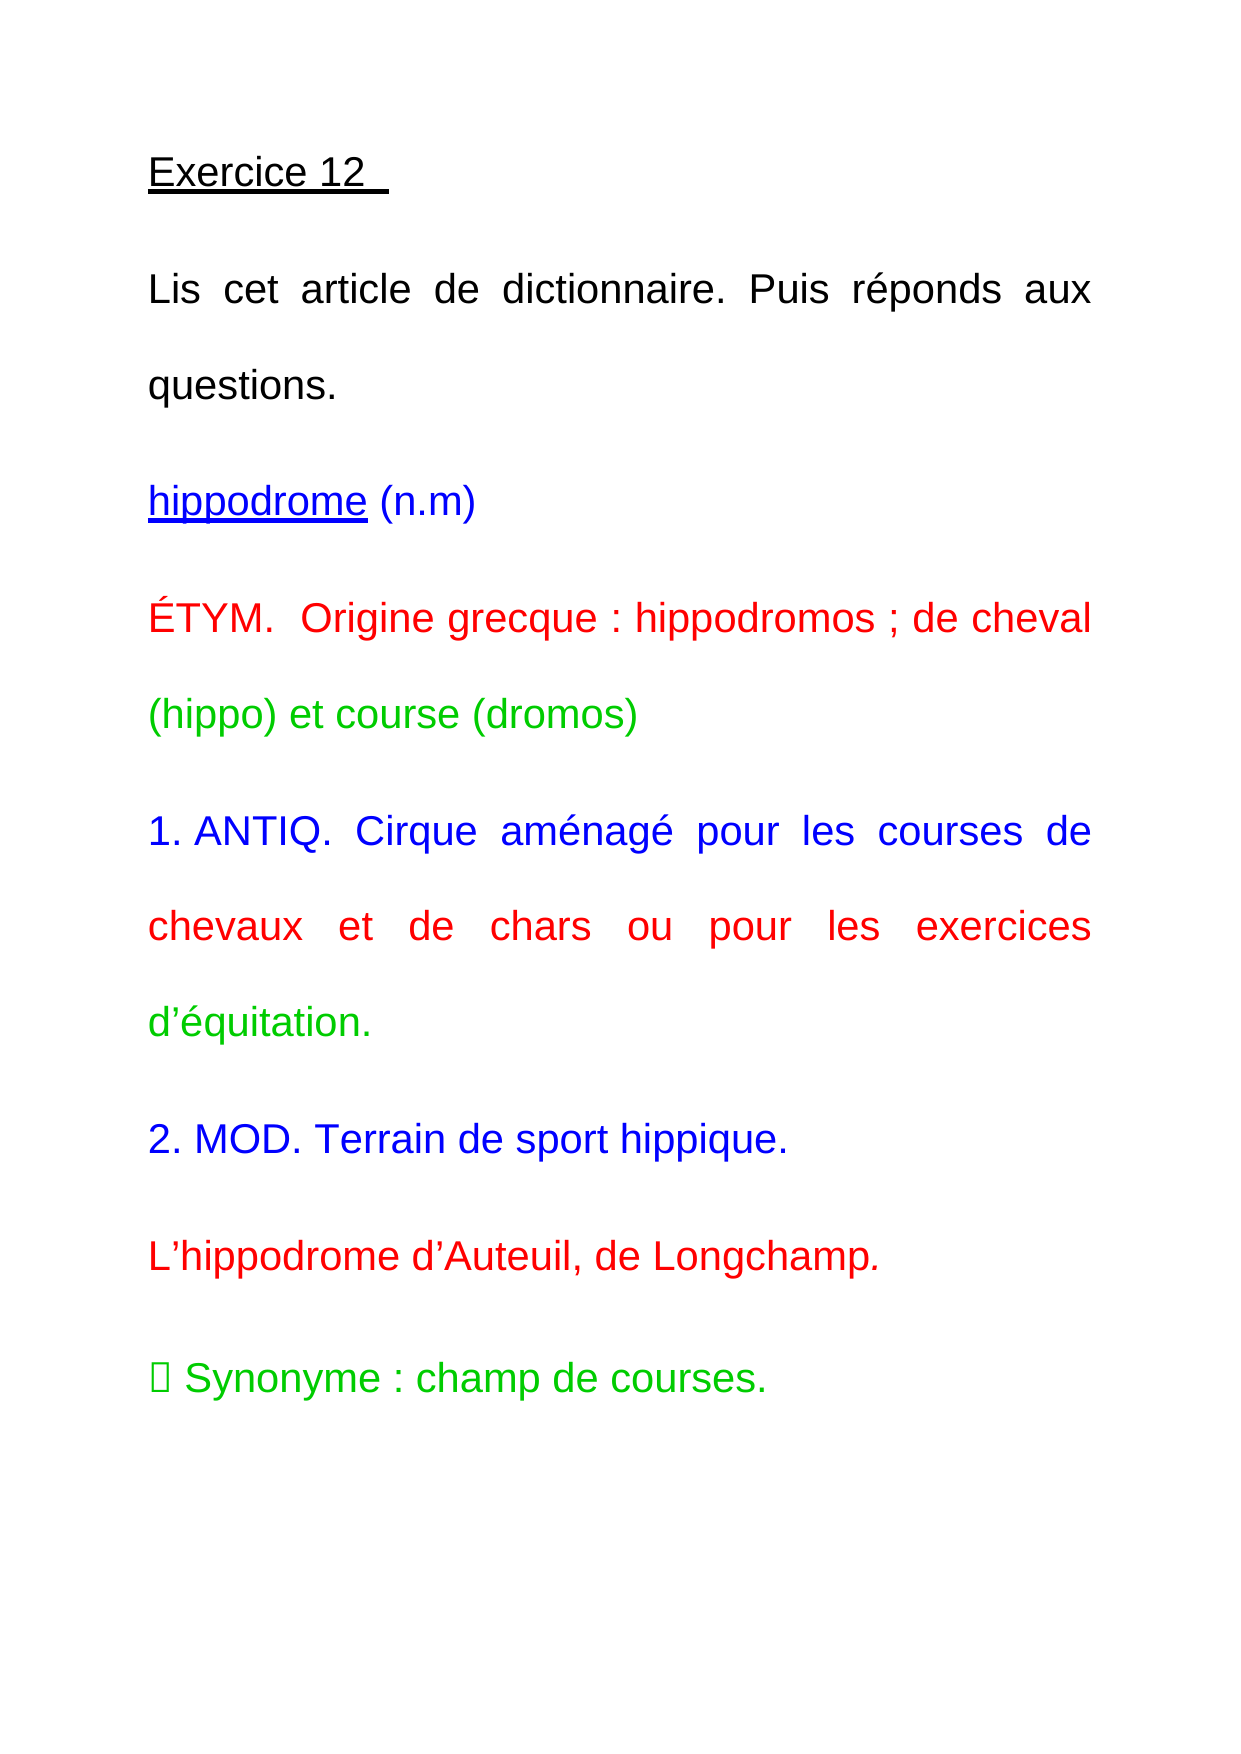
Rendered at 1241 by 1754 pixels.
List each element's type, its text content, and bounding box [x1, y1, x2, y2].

text 1. ANTIQ. Cirque aménagé pour les courses de chevaux et de chars ou pour les exercices d’équitation. [148, 806, 1093, 1046]
text Exercice 12 [148, 148, 1093, 196]
text 2. MOD. Terrain de sport hippique. [148, 1114, 1093, 1162]
text hippodrome (n.m) [148, 477, 1093, 525]
text  Synonyme : champ de courses. [148, 1348, 1093, 1404]
text L’hippodrome d’Auteuil, de Longchamp. [148, 1231, 1093, 1279]
text ÉTYM. Origine grecque : hippodromos ; de cheval (hippo) et course (dromos) [148, 593, 1093, 737]
text Lis cet article de dictionnaire. Puis réponds aux questions. [148, 264, 1093, 408]
